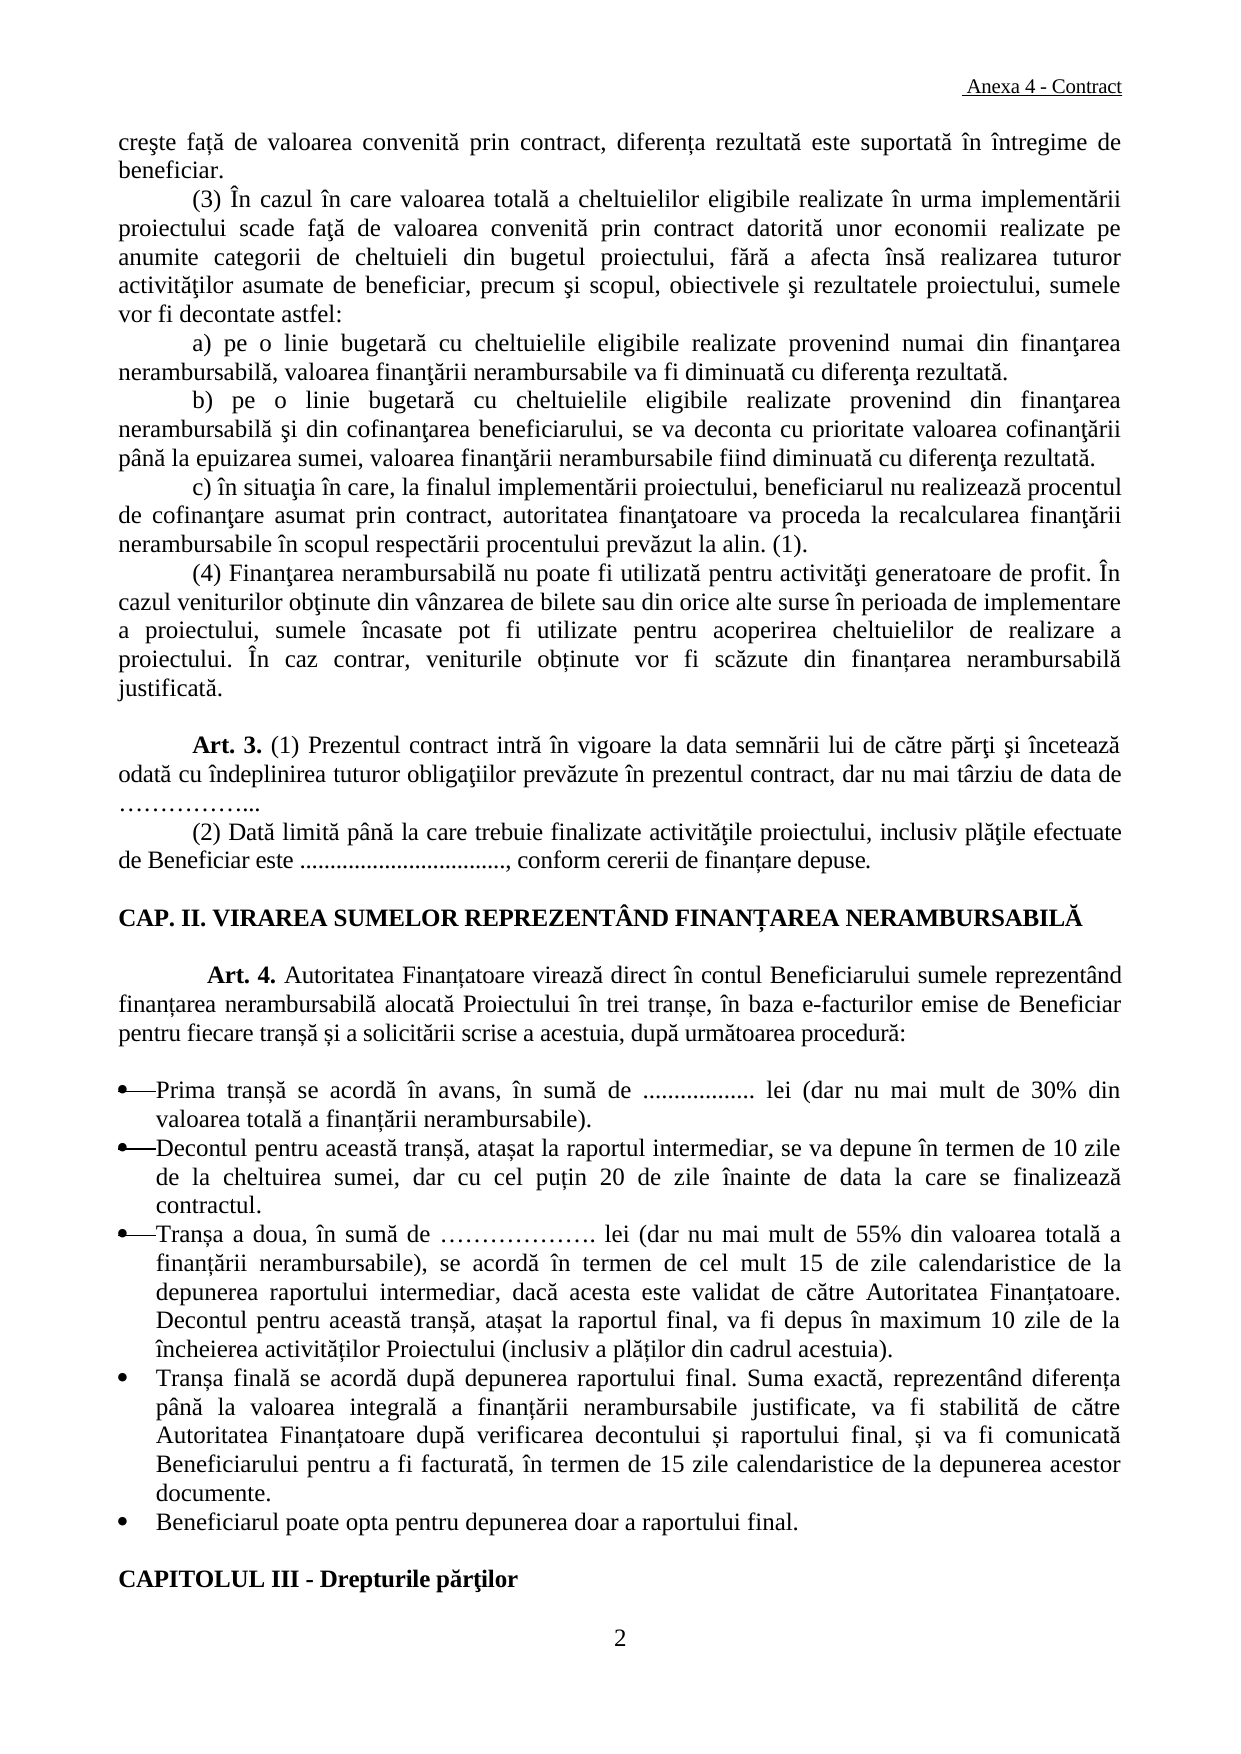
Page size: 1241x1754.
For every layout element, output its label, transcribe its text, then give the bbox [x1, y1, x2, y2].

text CAP. II. VIRAREA SUMELOR REPREZENTÂND FINANȚAREA NERAMBURSABILĂ [118, 903, 1122, 932]
list Tranșa finală se acordă după depunerea raportului final. Suma exactă, reprezentând diferența până la valoarea integrală a finanțării nerambursabile justificate, va fi stabilită de către Autoritatea Finanțatoare după verificarea decontului și raportului final, și va fi comunicată Beneficiarului pentru a fi facturată, în termen de 15 zile calendaristice de la depunerea acestor documente. [118, 1363, 1122, 1507]
text CAPITOLUL III - Drepturile părţilor [118, 1564, 1122, 1593]
text c) în situaţia în care, la finalul implementării proiectului, beneficiarul nu realizează procentul de cofinanţare asumat prin contract, autoritatea finanţatoare va proceda la recalcularea finanţării nerambursabile în scopul respectării procentului prevăzut la alin. (1). [118, 472, 1122, 558]
text Art. 4. Autoritatea Finanțatoare virează direct în contul Beneficiarului sumele reprezentând finanțarea nerambursabilă alocată Proiectului în trei tranșe, în baza e-facturilor emise de Beneficiar pentru fiecare tranșă și a solicitării scrise a acestuia, după următoarea procedură: [118, 960, 1122, 1047]
text (3) În cazul în care valoarea totală a cheltuielilor eligibile realizate în urma implementării proiectului scade faţă de valoarea convenită prin contract datorită unor economii realizate pe anumite categorii de cheltuieli din bugetul proiectului, fără a afecta însă realizarea tuturor activităţilor asumate de beneficiar, precum şi scopul, obiectivele şi rezultatele proiectului, sumele vor fi decontate astfel: [118, 184, 1122, 328]
text (2) Dată limită până la care trebuie finalizate activităţile proiectului, inclusiv plăţile efectuate de Beneficiar este .................................., conform cererii de finanțare depuse. [118, 817, 1122, 874]
text a) pe o linie bugetară cu cheltuielile eligibile realizate provenind numai din finanţarea nerambursabilă, valoarea finanţării nerambursabile va fi diminuată cu diferenţa rezultată. [118, 328, 1122, 385]
list Beneficiarul poate opta pentru depunerea doar a raportului final. [118, 1507, 1122, 1535]
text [118, 127, 1122, 184]
list Prima tranșă se acordă în avans, în sumă de .................. lei (dar nu mai mult de 30% din valoarea totală a finanțării nerambursabile). [118, 1075, 1122, 1133]
text b) pe o linie bugetară cu cheltuielile eligibile realizate provenind din finanţarea nerambursabilă şi din cofinanţarea beneficiarului, se va deconta cu prioritate valoarea cofinanţării până la epuizarea sumei, valoarea finanţării nerambursabile fiind diminuată cu diferenţa rezultată. [118, 385, 1122, 472]
text (4) Finanţarea nerambursabilă nu poate fi utilizată pentru activităţi generatoare de profit. În cazul veniturilor obţinute din vânzarea de bilete sau din orice alte surse în perioada de implementare a proiectului, sumele încasate pot fi utilizate pentru acoperirea cheltuielilor de realizare a proiectului. În caz contrar, veniturile obținute vor fi scăzute din finanțarea nerambursabilă justificată. [118, 558, 1122, 702]
text Art. 3. (1) Prezentul contract intră în vigoare la data semnării lui de către părţi şi încetează odată cu îndeplinirea tuturor obligaţiilor prevăzute în prezentul contract, dar nu mai târziu de data de ……………... [118, 730, 1122, 817]
list Tranșa a doua, în sumă de ………………. lei (dar nu mai mult de 55% din valoarea totală a finanțării nerambursabile), se acordă în termen de cel mult 15 de zile calendaristice de la depunerea raportului intermediar, dacă acesta este validat de către Autoritatea Finanțatoare. Decontul pentru această tranșă, atașat la raportul final, va fi depus în maximum 10 zile de la încheierea activităților Proiectului (inclusiv a plăților din cadrul acestuia). [118, 1219, 1122, 1363]
list Decontul pentru această tranșă, atașat la raportul intermediar, se va depune în termen de 10 zile de la cheltuirea sumei, dar cu cel puțin 20 de zile înainte de data la care se finalizează contractul. [118, 1133, 1122, 1219]
